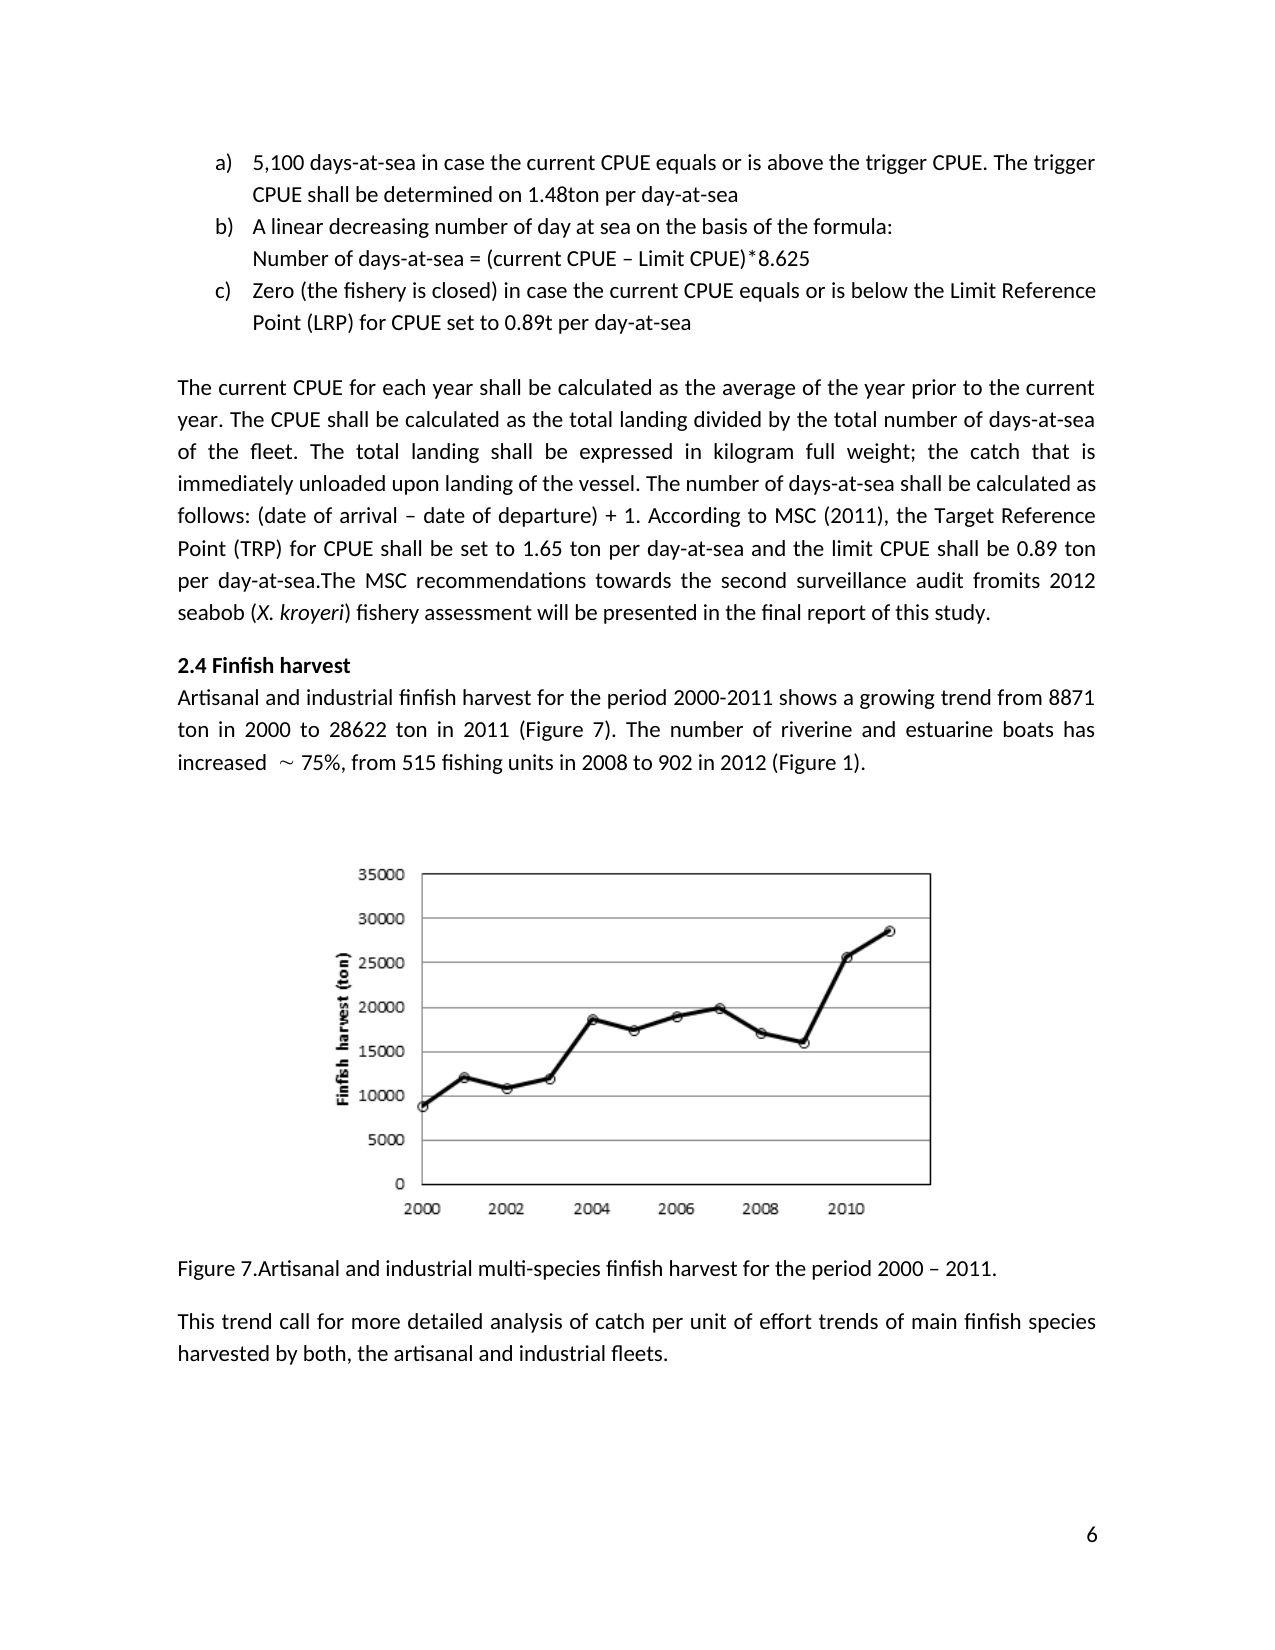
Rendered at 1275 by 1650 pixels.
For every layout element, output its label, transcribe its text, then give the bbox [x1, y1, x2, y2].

text This trend call for more detailed analysis of catch per unit of effort trends of main finfish species harvested by both, the artisanal and industrial fleets. [177, 1307, 1098, 1367]
list Zero (the fishery is closed) in case the current CPUE equals or is below the Limit Reference Point (LRP) for CPUE set to 0.89t per day-at-sea [215, 276, 1098, 337]
text Figure 7.Artisanal and industrial multi-species finfish harvest for the period 2000 – 2011. [177, 1254, 1098, 1282]
subtitle 2.4 Finfish harvest [177, 651, 1098, 679]
text The current CPUE for each year shall be calculated as the average of the year prior to the current year. The CPUE shall be calculated as the total landing divided by the total number of days-at-sea of the fleet. The total landing shall be expressed in kilogram full weight; the catch that is immediately unloaded upon landing of the vessel. The number of days-at-sea shall be calculated as follows: (date of arrival – date of departure) + 1. According to MSC (2011), the Target Reference Point (TRP) for CPUE shall be set to 1.65 ton per day-at-sea and the limit CPUE shall be 0.89 ton per day-at-sea.The MSC recommendations towards the second surveillance audit fromits 2012 seabob (X. kroyeri) fishery assessment will be presented in the final report of this study. [177, 373, 1098, 626]
list A linear decreasing number of day at sea on the basis of the formula: [215, 212, 1098, 240]
text Artisanal and industrial finfish harvest for the period 2000-2011 shows a growing trend from 8871 ton in 2000 to 28622 ton in 2011 (Figure 7). The number of riverine and estuarine boats has increased 75%, from 515 fishing units in 2008 to 902 in 2012 (Figure 1). [177, 683, 1098, 776]
list 5,100 days-at-sea in case the current CPUE equals or is above the trigger CPUE. The trigger CPUE shall be determined on 1.48ton per day-at-sea [215, 148, 1098, 208]
text Number of days-at-sea = (current CPUE – Limit CPUE)*8.625 [252, 244, 1098, 272]
